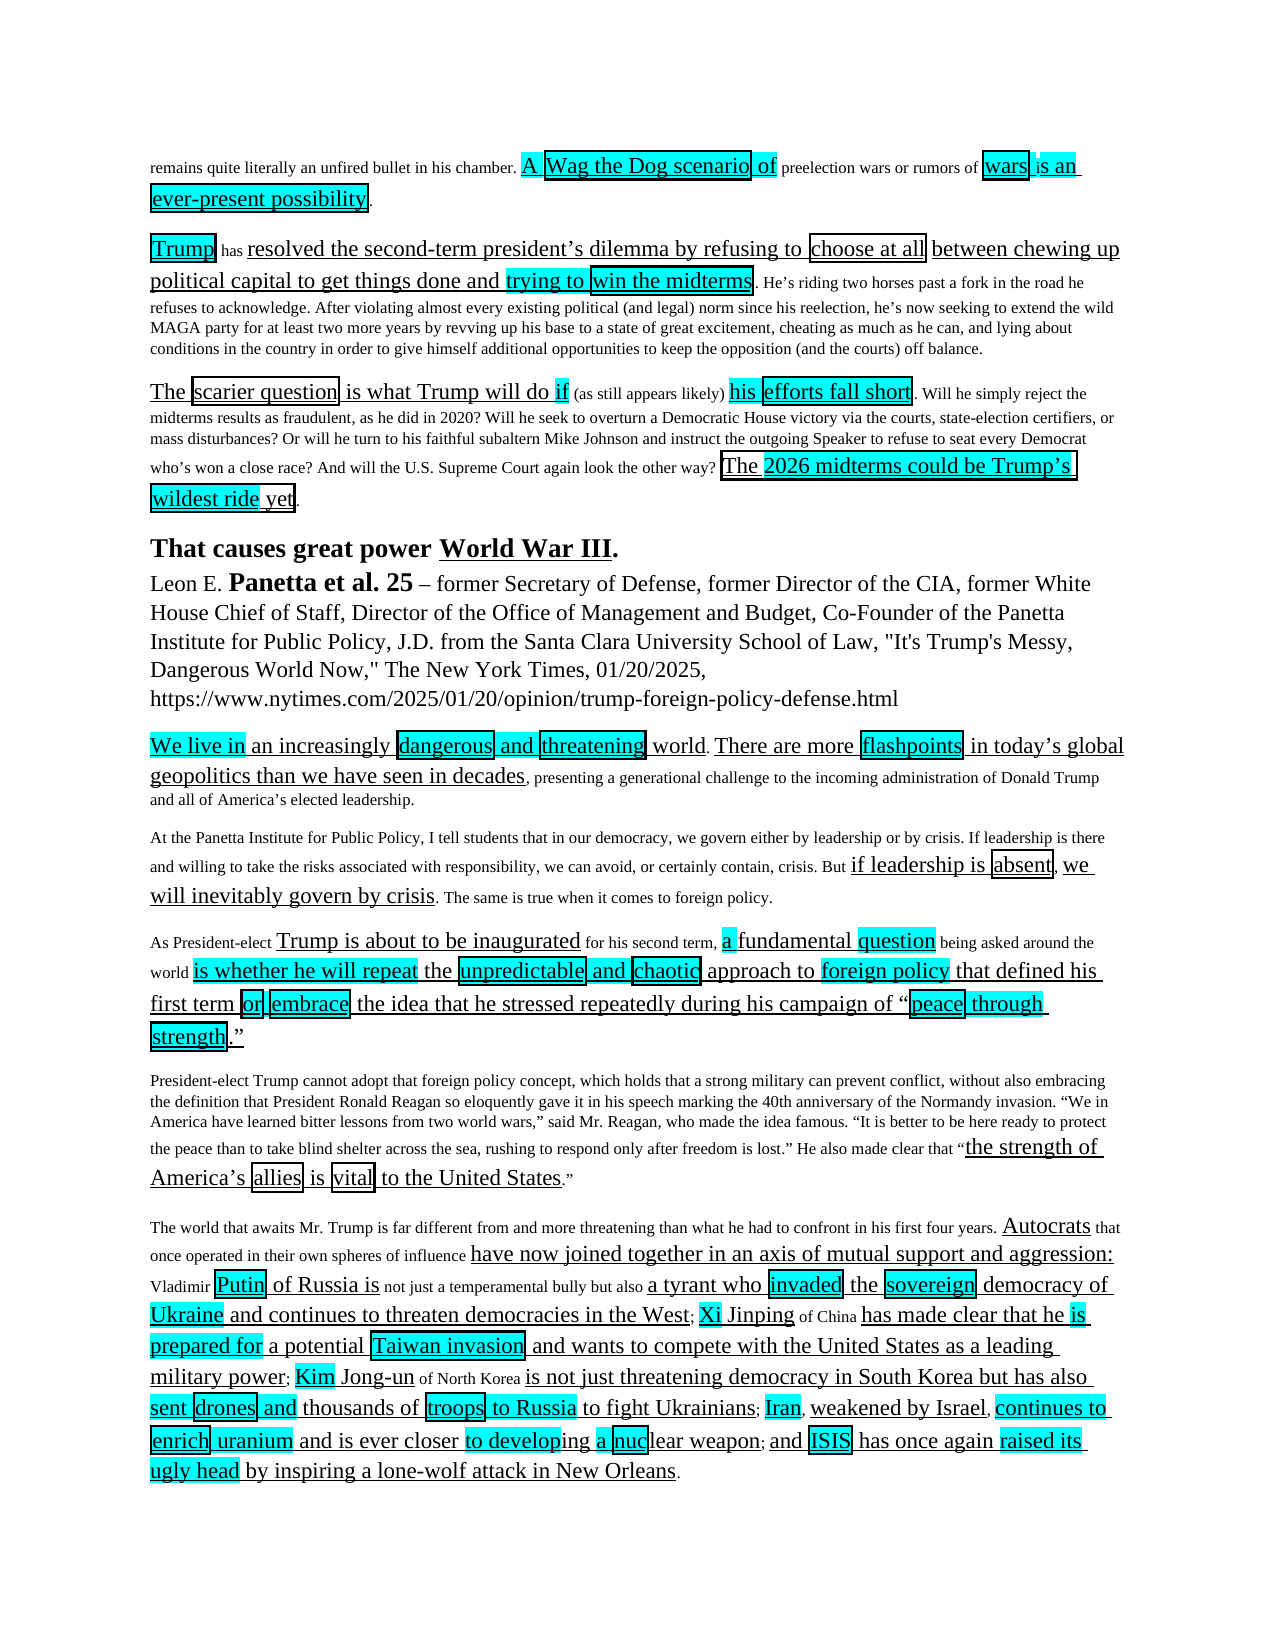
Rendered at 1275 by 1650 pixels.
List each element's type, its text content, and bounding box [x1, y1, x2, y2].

subtitle That causes great power World War III. [150, 533, 1125, 564]
text As President-elect Trump is about to be inaugurated for his second term, a fundamental question being asked around the world is whether he will repeat the unpredictable and chaotic approach to foreign policy that defined his first term or embrace the idea that he stressed repeatedly during his campaign of “peace through strength.” [150, 927, 1125, 1052]
text President-elect Trump cannot adopt that foreign policy concept, which holds that a strong military can prevent conflict, without also embracing the definition that President Ronald Reagan so eloquently gave it in his speech marking the 40th anniversary of the Normandy invasion. “We in America have learned bitter lessons from two world wars,” said Mr. Reagan, who made the idea famous. “It is better to be here ready to protect the peace than to take blind shelter across the sea, rushing to respond only after freedom is lost.” He also made clear that “the strength of America’s allies is vital to the United States.” [150, 1071, 1125, 1193]
text We live in an increasingly dangerous and threatening world. There are more flashpoints in today’s global geopolitics than we have seen in decades, presenting a generational challenge to the incoming administration of Donald Trump and all of America’s elected leadership. [150, 730, 1125, 809]
text Trump has resolved the second-term president’s dilemma by refusing to choose at all between chewing up political capital to get things done and trying to win the midterms. He’s riding two horses past a fork in the road he refuses to acknowledge. After violating almost every existing political (and legal) norm since his reelection, he’s now seeking to extend the wild MAGA party for at least two more years by revving up his base to a state of great excitement, cheating as much as he can, and lying about conditions in the country in order to give himself additional opportunities to keep the opposition (and the courts) off balance. [150, 232, 1125, 358]
text At the Panetta Institute for Public Policy, I tell students that in our democracy, we govern either by leadership or by crisis. If leadership is there and willing to take the risks associated with responsibility, we can avoid, or certainly contain, crisis. But if leadership is absent, we will inevitably govern by crisis. The same is true when it comes to foreign policy. [150, 827, 1125, 908]
text The scarier question is what Trump will do if (as still appears likely) his efforts fall short. Will he simply reject the midterms results as fraudulent, as he did in 2020? Will he seek to overturn a Democratic House victory via the courts, state-election certifiers, or mass disturbances? Or will he turn to his faithful subaltern Mike Johnson and instruct the outgoing Speaker to refuse to seat every Democrat who’s won a close race? And will the U.S. Supreme Court again look the other way? The 2026 midterms could be Trump’s wildest ride yet. [150, 376, 1125, 513]
text The world that awaits Mr. Trump is far different from and more threatening than what he had to confront in his first four years. Autocrats that once operated in their own spheres of influence have now joined together in an axis of mutual support and aggression: Vladimir Putin of Russia is not just a temperamental bully but also a tyrant who invaded the sovereign democracy of Ukraine and continues to threaten democracies in the West; Xi Jinping of China has made clear that he is prepared for a potential Taiwan invasion and wants to compete with the United States as a leading military power; Kim Jong-un of North Korea is not just threatening democracy in South Korea but has also sent drones and thousands of troops to Russia to fight Ukrainians; Iran, weakened by Israel, continues to enrich uranium and is ever closer to developing a nuclear weapon; and ISIS has once again raised its ugly head by inspiring a lone-wolf attack in New Orleans. [150, 1212, 1125, 1483]
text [150, 150, 1125, 213]
text Leon E. Panetta et al. 25 – former Secretary of Defense, former Director of the CIA, former White House Chief of Staff, Director of the Office of Management and Budget, Co-Founder of the Panetta Institute for Public Policy, J.D. from the Santa Clara University School of Law, "It's Trump's Messy, Dangerous World Now," The New York Times, 01/20/2025, https://www.nytimes.com/2025/01/20/opinion/trump-foreign-policy-defense.html [150, 566, 1125, 711]
